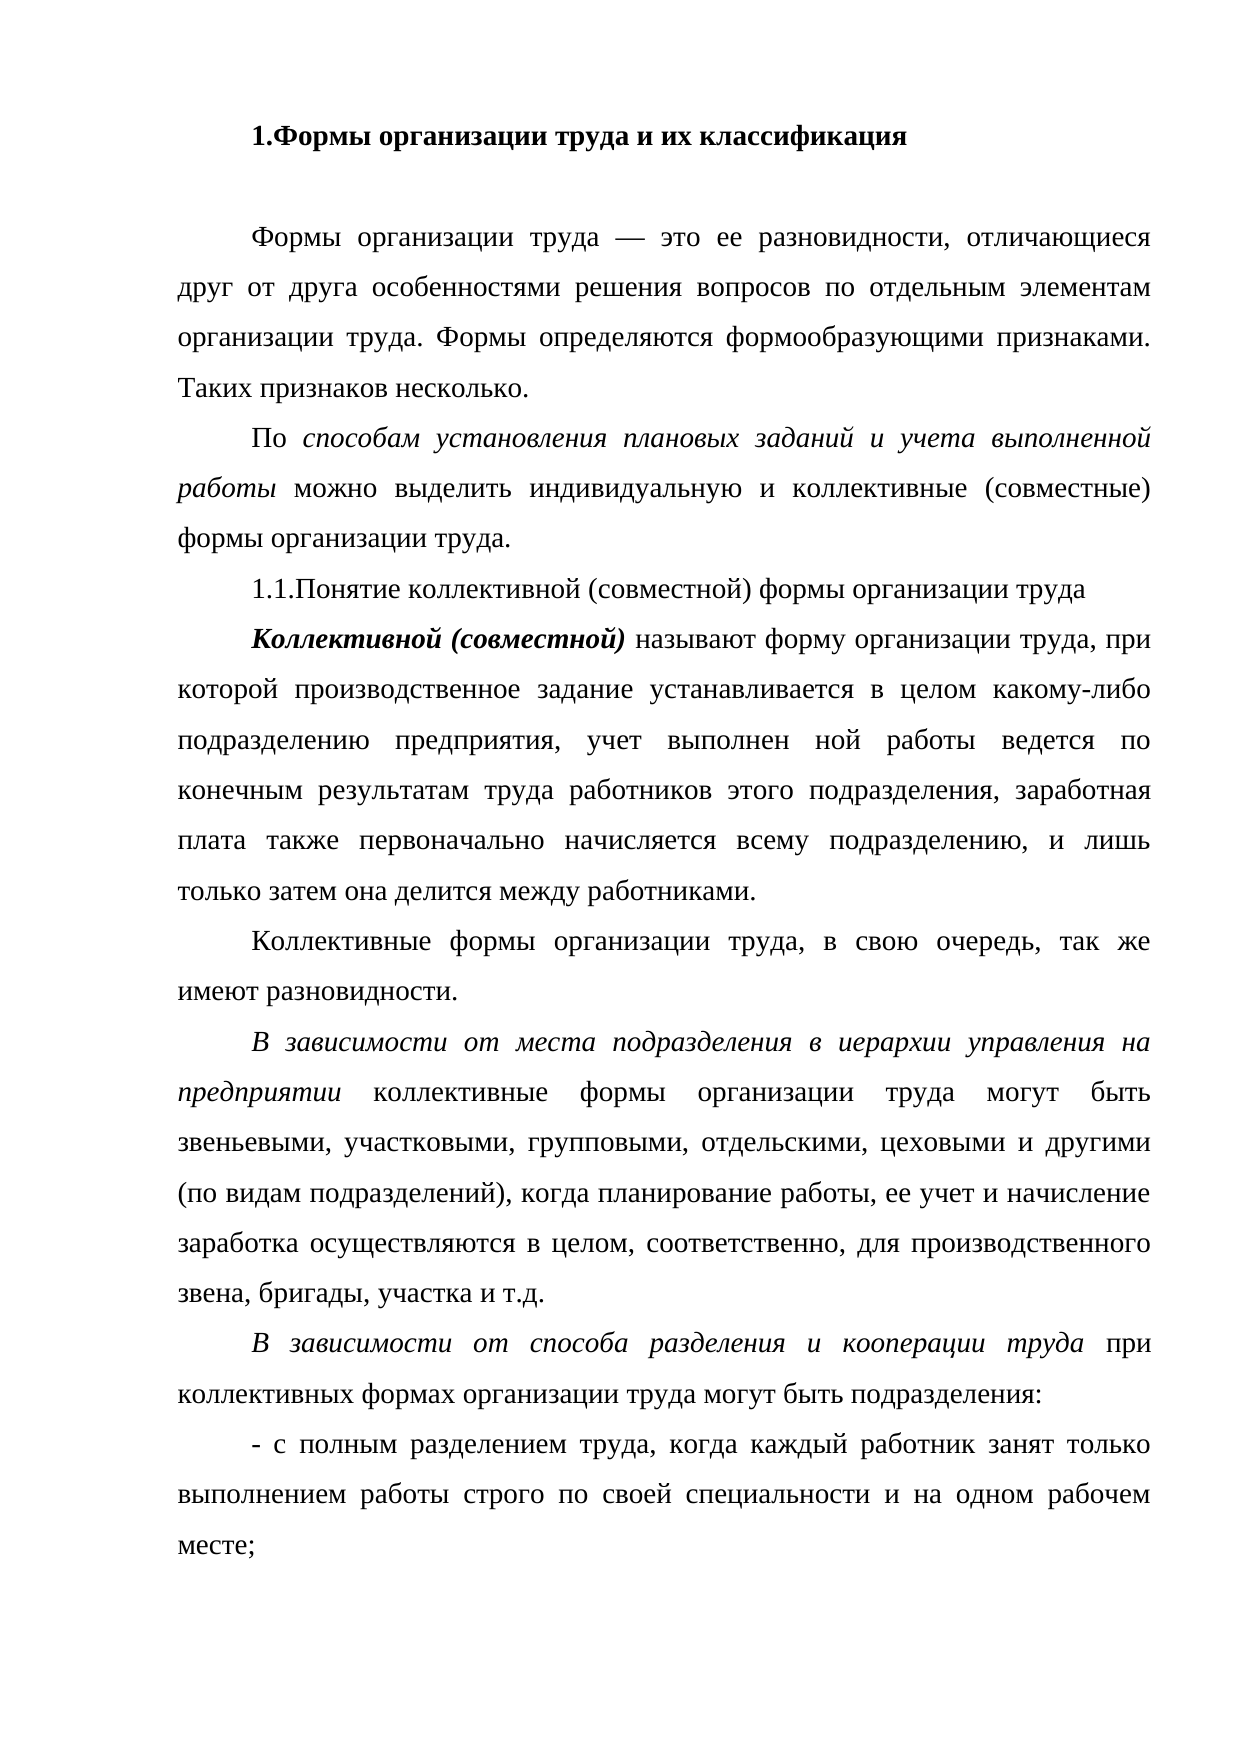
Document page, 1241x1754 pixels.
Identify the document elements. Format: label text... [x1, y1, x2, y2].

text В зависимости от места подразделения в иерархии управления на предприятии коллективные формы организации труда могут быть звеньевыми, участковыми, групповыми, отдельскими, цеховыми и другими (по видам подразделений), когда планирование работы, ее учет и начисление заработка осуществляются в целом, соответственно, для производственного звена, бригады, участка и т.д. [177, 1024, 1152, 1309]
text Формы организации труда — это ее разновидности, отличающиеся друг от друга особенностями решения вопросов по отдельным элементам организации труда. Формы определяются формообразующими признаками. Таких признаков несколько. [177, 219, 1152, 403]
text Коллективные формы организации труда, в свою очередь, так же имеют разновидности. [177, 923, 1152, 1007]
text 1.Формы организации труда и их классификация [177, 118, 1152, 152]
text - с полным разделением труда, когда каждый работник занят только выполнением работы строго по своей специальности и на одном рабочем месте; [177, 1426, 1152, 1560]
text По способам установления плановых заданий и учета выполненной работы можно выделить индивидуальную и коллективные (совместные) формы организации труда. [177, 420, 1152, 554]
text В зависимости от способа разделения и кооперации труда при коллективных формах организации труда могут быть подразделения: [177, 1326, 1152, 1409]
text Коллективной (совместной) называют форму организации труда, при которой производственное задание устанавливается в целом какому-либо подразделению предприятия, учет выполнен ной работы ведется по конечным результатам труда работников этого подразделения, заработная плата также первоначально начисляется всему подразделению, и лишь только затем она делится между работниками. [177, 621, 1152, 906]
list 1.1.Понятие коллективной (совместной) формы организации труда [177, 571, 1152, 604]
